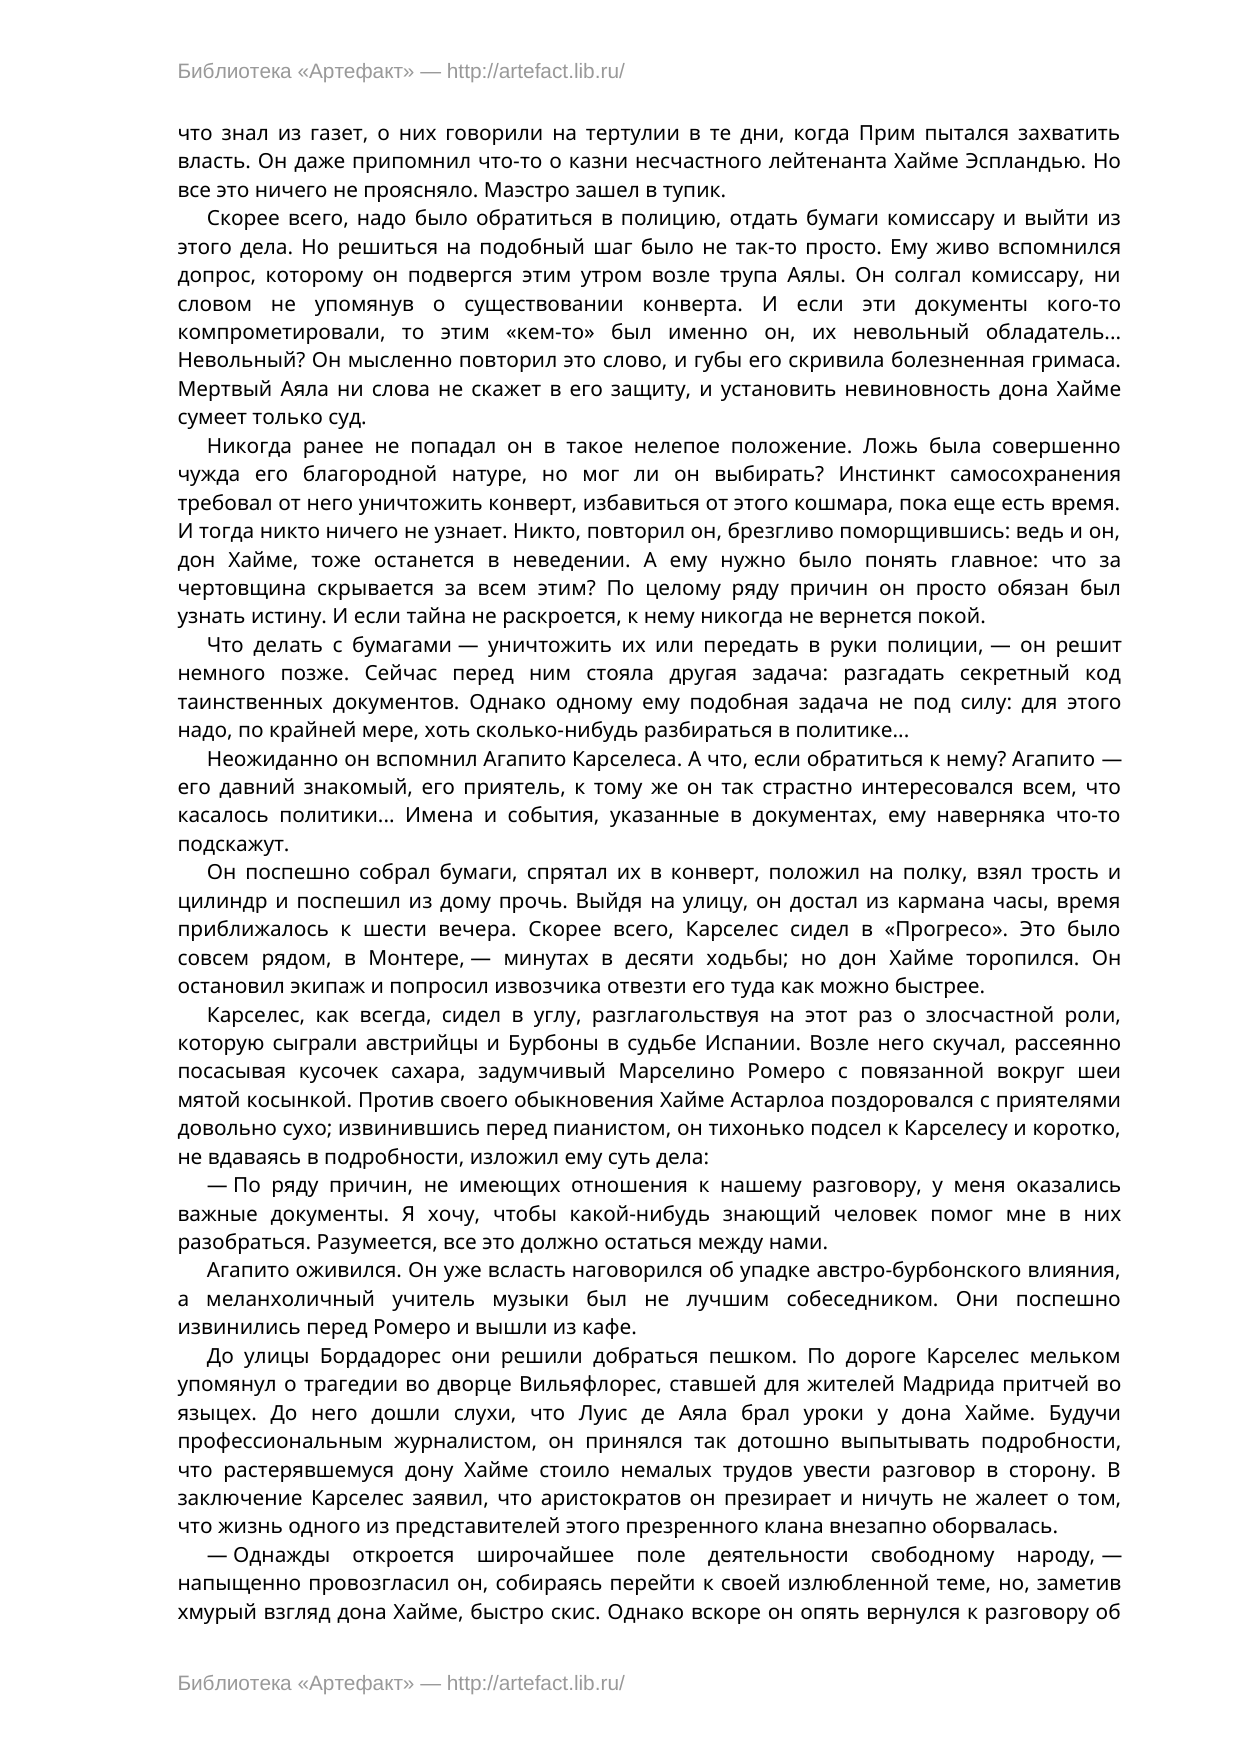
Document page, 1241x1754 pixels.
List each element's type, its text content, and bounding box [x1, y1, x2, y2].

text Что делать с бумагами — уничтожить их или передать в руки полиции, — он решит немного позже. Сейчас перед ним стояла другая задача: разгадать секретный код таинственных документов. Однако одному ему подобная задача не под силу: для этого надо, по крайней мере, хоть сколько-нибудь разбираться в политике... [177, 630, 1122, 744]
text — По ряду причин, не имеющих отношения к нашему разговору, у меня оказались важные документы. Я хочу, чтобы какой-нибудь знающий человек помог мне в них разобраться. Разумеется, все это должно остаться между нами. [177, 1170, 1122, 1256]
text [177, 118, 1122, 203]
text До улицы Бордадорес они решили добраться пешком. По дороге Карселес мельком упомянул о трагедии во дворце Вильяфлорес, ставшей для жителей Мадрида притчей во языцех. До него дошли слухи, что Луис де Аяла брал уроки у дона Хайме. Будучи профессиональным журналистом, он принялся так дотошно выпытывать подробности, что растерявшемуся дону Хайме стоило немалых трудов увести разговор в сторону. В заключение Карселес заявил, что аристократов он презирает и ничуть не жалеет о том, что жизнь одного из представителей этого презренного клана внезапно оборвалась. [177, 1341, 1122, 1540]
text Скорее всего, надо было обратиться в полицию, отдать бумаги комиссару и выйти из этого дела. Но решиться на подобный шаг было не так-то просто. Ему живо вспомнился допрос, которому он подвергся этим утром возле трупа Аялы. Он солгал комиссару, ни словом не упомянув о существовании конверта. И если эти документы кого-то компрометировали, то этим «кем-то» был именно он, их невольный обладатель... Невольный? Он мысленно повторил это слово, и губы его скривила болезненная гримаса. Мертвый Аяла ни слова не скажет в его защиту, и установить невиновность дона Хайме сумеет только суд. [177, 203, 1122, 431]
text Никогда ранее не попадал он в такое нелепое положение. Ложь была совершенно чужда его благородной натуре, но мог ли он выбирать? Инстинкт самосохранения требовал от него уничтожить конверт, избавиться от этого кошмара, пока еще есть время. И тогда никто ничего не узнает. Никто, повторил он, брезгливо поморщившись: ведь и он, дон Хайме, тоже останется в неведении. А ему нужно было понять главное: что за чертовщина скрывается за всем этим? По целому ряду причин он просто обязан был узнать истину. И если тайна не раскроется, к нему никогда не вернется покой. [177, 431, 1122, 630]
text Он поспешно собрал бумаги, спрятал их в конверт, положил на полку, взял трость и цилиндр и поспешил из дому прочь. Выйдя на улицу, он достал из кармана часы, время приближалось к шести вечера. Скорее всего, Карселес сидел в «Прогресо». Это было совсем рядом, в Монтере, — минутах в десяти ходьбы; но дон Хайме торопился. Он остановил экипаж и попросил извозчика отвезти его туда как можно быстрее. [177, 857, 1122, 1000]
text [177, 1540, 1122, 1625]
text Агапито оживился. Он уже всласть наговорился об упадке австро-бурбонского влияния, а меланхоличный учитель музыки был не лучшим собеседником. Они поспешно извинились перед Ромеро и вышли из кафе. [177, 1256, 1122, 1341]
text Неожиданно он вспомнил Агапито Карселеса. А что, если обратиться к нему? Агапито — его давний знакомый, его приятель, к тому же он так страстно интересовался всем, что касалось политики... Имена и события, указанные в документах, ему наверняка что-то подскажут. [177, 744, 1122, 857]
text Карселес, как всегда, сидел в углу, разглагольствуя на этот раз о злосчастной роли, которую сыграли австрийцы и Бурбоны в судьбе Испании. Возле него скучал, рассеянно посасывая кусочек сахара, задумчивый Марселино Ромеро с повязанной вокруг шеи мятой косынкой. Против своего обыкновения Хайме Астарлоа поздоровался с приятелями довольно сухо; извинившись перед пианистом, он тихонько подсел к Карселесу и коротко, не вдаваясь в подробности, изложил ему суть дела: [177, 1000, 1122, 1170]
